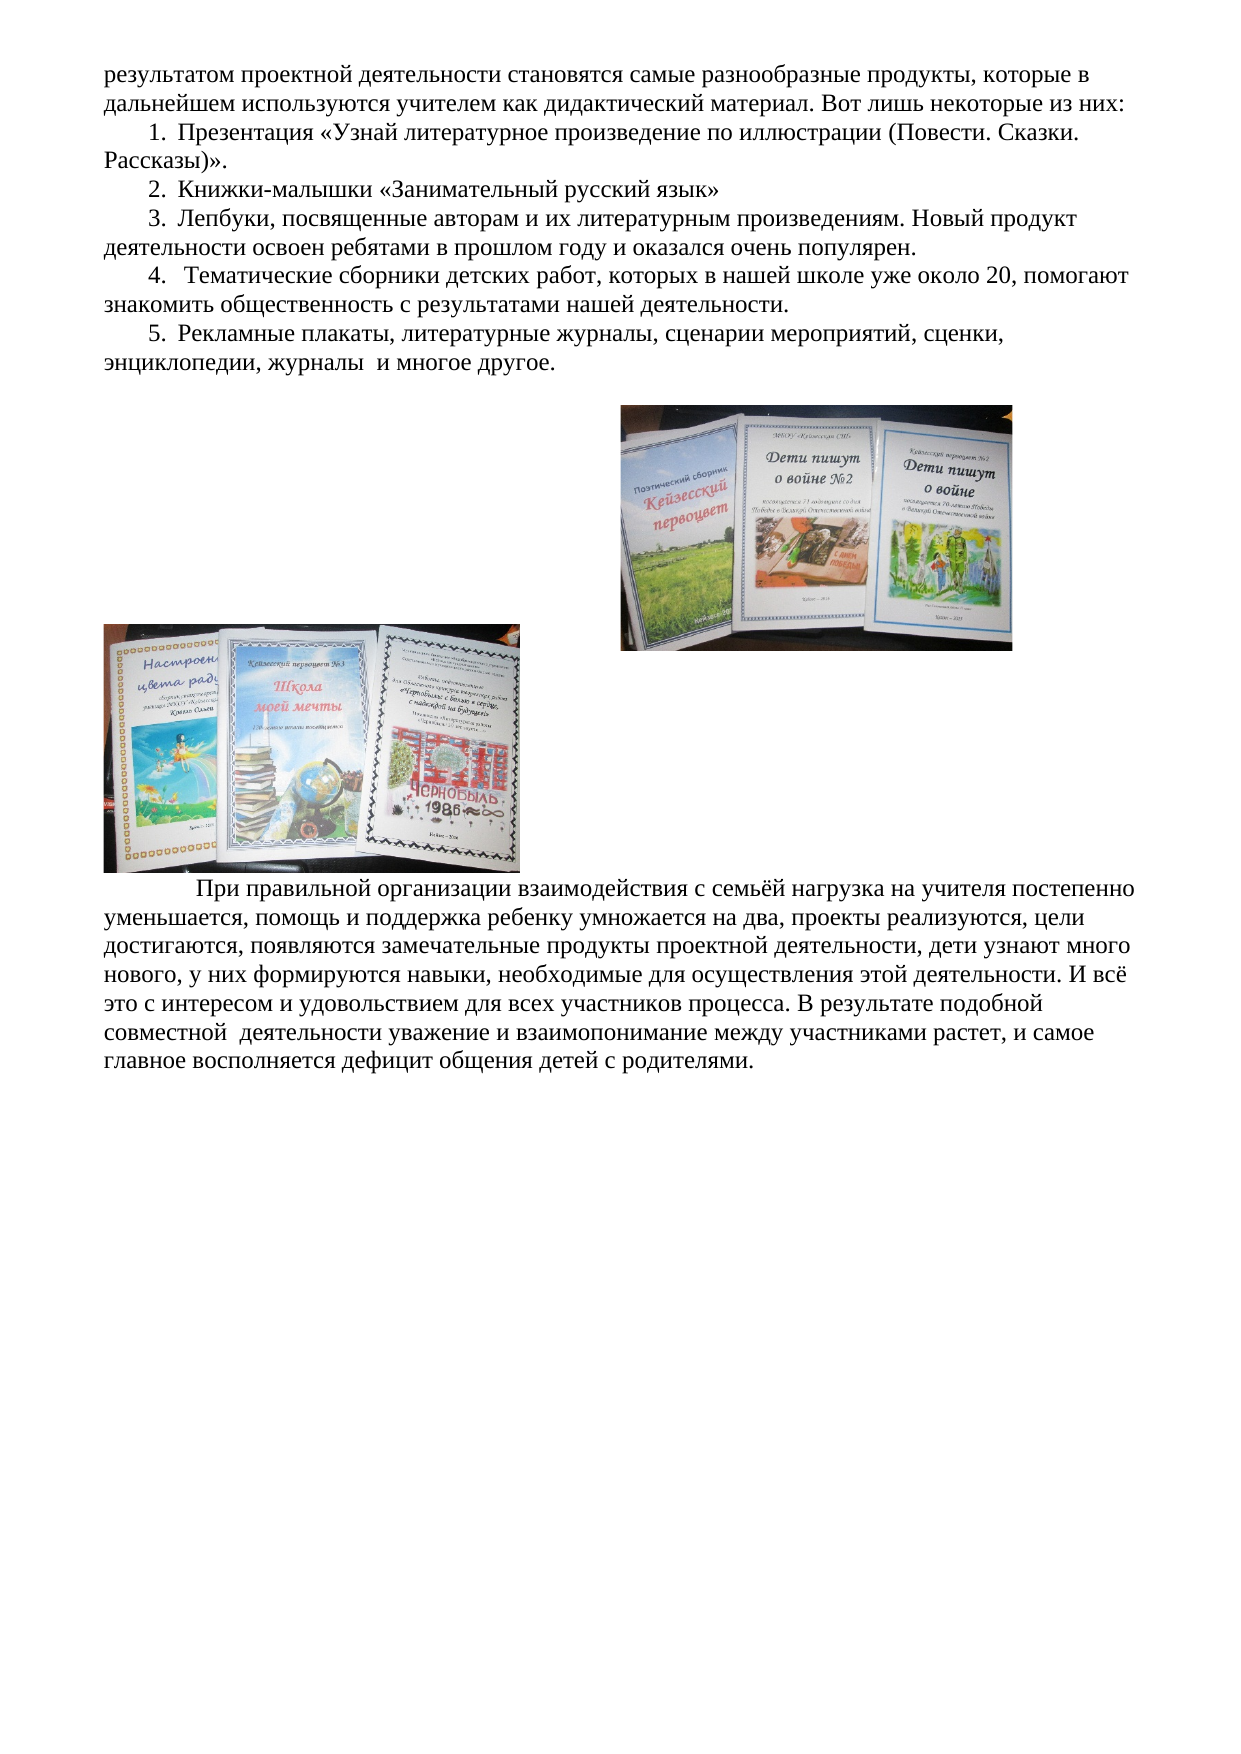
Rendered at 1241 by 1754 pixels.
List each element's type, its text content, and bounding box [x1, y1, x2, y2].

list При правильной организации взаимодействия с семьёй нагрузка на учителя постепенно уменьшается, помощь и поддержка ребенку умножается на два, проекты реализуются, цели достигаются, появляются замечательные продукты проектной деятельности, дети узнают много нового, у них формируются навыки, необходимые для осуществления этой деятельности. И всё это с интересом и удовольствием для всех участников процесса. В результате подобной совместной деятельности уважение и взаимопонимание между участниками растет, и самое главное восполняется дефицит общения детей с родителями. [103, 873, 1152, 1074]
list Рекламные плакаты, литературные журналы, сценарии мероприятий, сценки, энциклопедии, журналы и многое другое. [103, 318, 1152, 375]
list Презентация «Узнай литературное произведение по иллюстрации (Повести. Сказки. Рассказы)». [103, 117, 1152, 174]
picture [103, 624, 520, 873]
list Лепбуки, посвященные авторам и их литературным произведениям. Новый продукт деятельности освоен ребятами в прошлом году и оказался очень популярен. [103, 203, 1152, 260]
list Тематические сборники детских работ, которых в нашей школе уже около 20, помогают знакомить общественность с результатами нашей деятельности. [103, 260, 1152, 318]
list Книжки-малышки «Занимательный русский язык» [103, 174, 1152, 203]
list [103, 59, 1152, 117]
picture [620, 405, 1013, 651]
